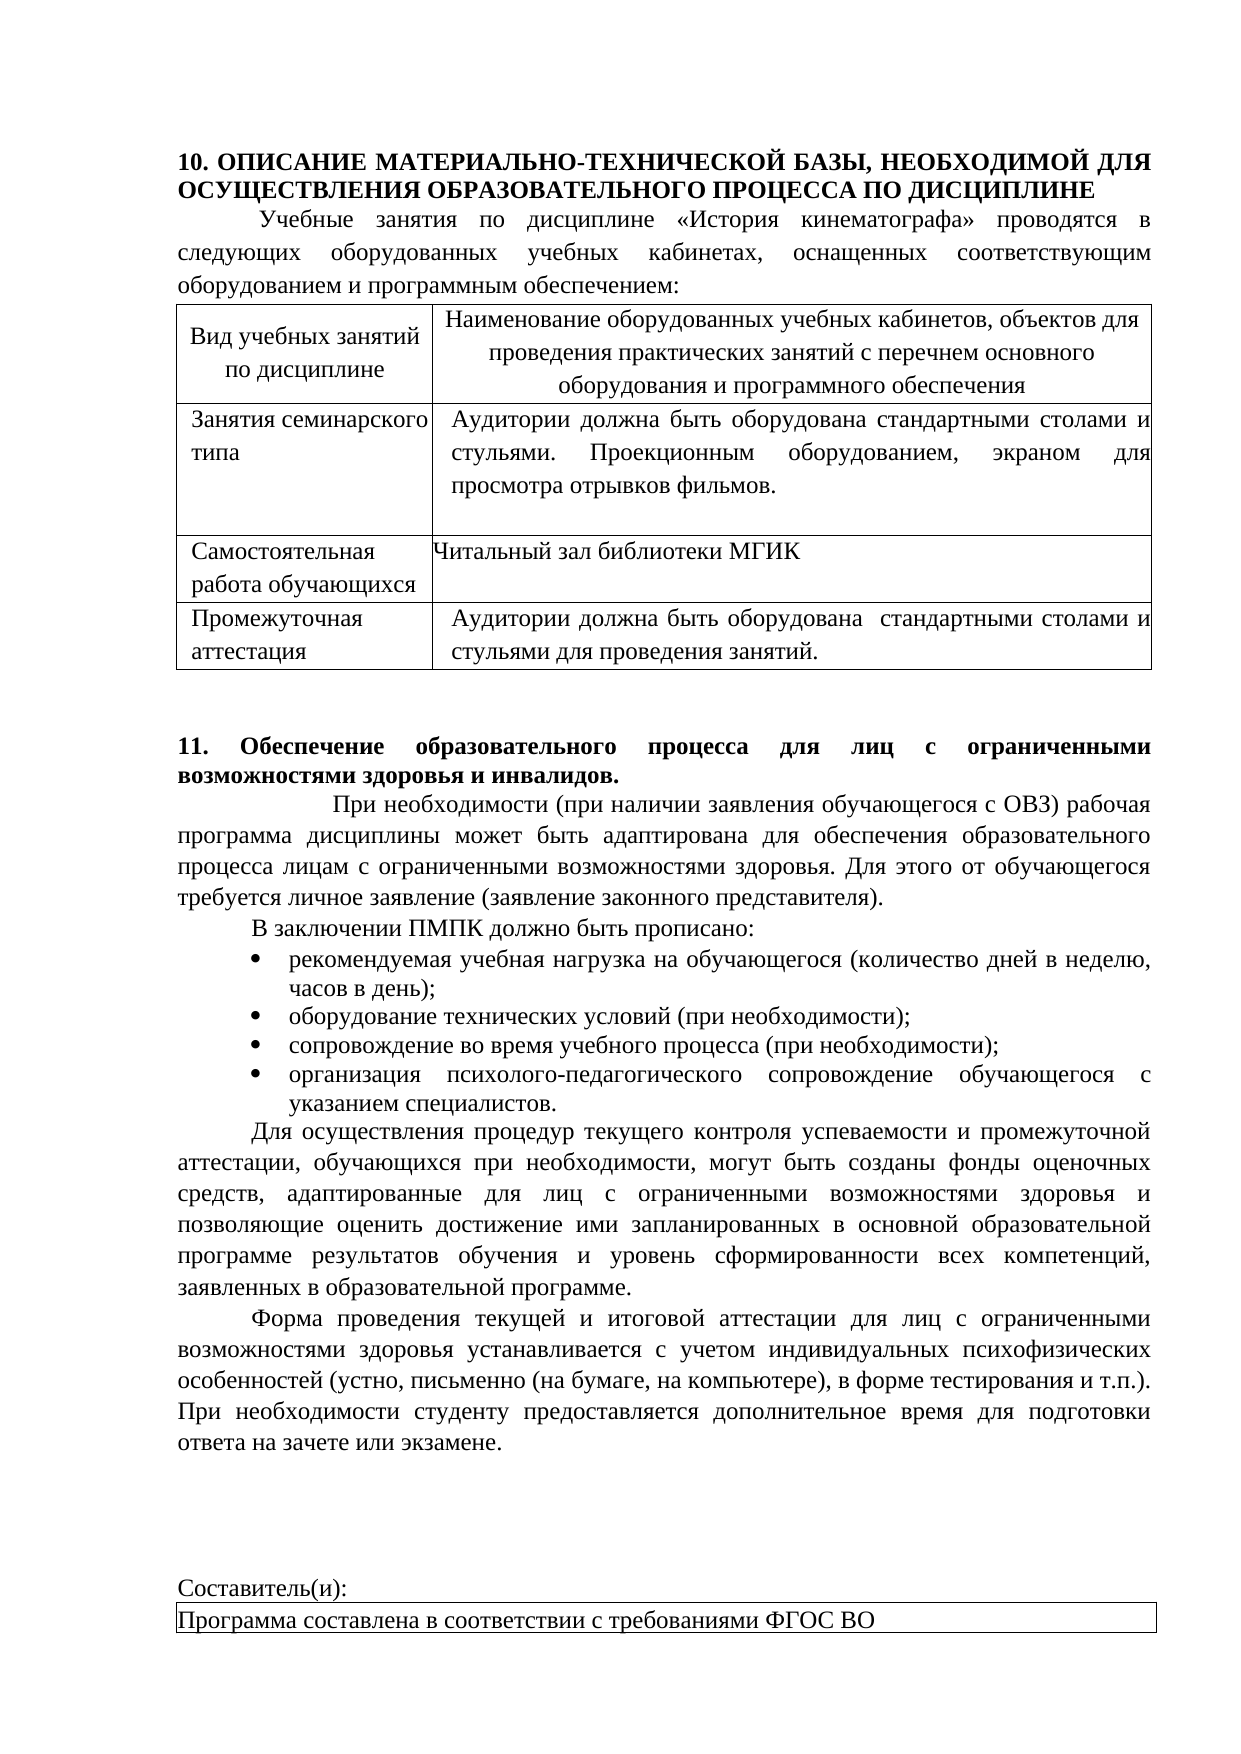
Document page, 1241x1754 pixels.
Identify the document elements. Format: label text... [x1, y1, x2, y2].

table_header Наименование оборудованных учебных кабинетов, объектов для проведения практических занятий с перечнем основного оборудования и программного обеспечения [433, 305, 1151, 403]
text При необходимости (при наличии заявления обучающегося с ОВЗ) рабочая программа дисциплины может быть адаптирована для обеспечения образовательного процесса лицам с ограниченными возможностями здоровья. Для этого от обучающегося требуется личное заявление (заявление законного представителя). [177, 789, 1152, 911]
text Учебные занятия по дисциплине «История кинематографа» проводятся в следующих оборудованных учебных кабинетах, оснащенных соответствующим оборудованием и программным обеспечением: [177, 204, 1152, 299]
list организация психолого-педагогического сопровождение обучающегося с указанием специалистов. [251, 1059, 1152, 1116]
text Форма проведения текущей и итоговой аттестации для лиц с ограниченными возможностями здоровья устанавливается с учетом индивидуальных психофизических особенностей (устно, письменно (на бумаге, на компьютере), в форме тестирования и т.п.). При необходимости студенту предоставляется дополнительное время для подготовки ответа на зачете или экзамене. [177, 1303, 1152, 1456]
list сопровождение во время учебного процесса (при необходимости); [251, 1030, 1152, 1059]
text Для осуществления процедур текущего контроля успеваемости и промежуточной аттестации, обучающихся при необходимости, могут быть созданы фонды оценочных средств, адаптированные для лиц с ограниченными возможностями здоровья и позволяющие оценить достижение ими запланированных в основной образовательной программе результатов обучения и уровень сформированности всех компетенций, заявленных в образовательной программе. [177, 1116, 1152, 1300]
text 10. ОПИСАНИЕ МАТЕРИАЛЬНО-ТЕХНИЧЕСКОЙ БАЗЫ, НЕОБХОДИМОЙ ДЛЯ ОСУЩЕСТВЛЕНИЯ ОБРАЗОВАТЕЛЬНОГО ПРОЦЕССА ПО ДИСЦИПЛИНЕ [177, 147, 1152, 204]
text 11. Обеспечение образовательного процесса для лиц с ограниченными возможностями здоровья и инвалидов. [177, 731, 1152, 789]
table_cell Самостоятельная работа обучающихся [177, 536, 432, 602]
list оборудование технических условий (при необходимости); [251, 1001, 1152, 1030]
text В заключении ПМПК должно быть прописано: [177, 913, 1152, 942]
table_cell Аудитории должна быть оборудована стандартными столами и стульями. Проекционным оборудованием, экраном для просмотра отрывков фильмов. [433, 404, 1151, 535]
table_cell Аудитории должна быть оборудована стандартными столами и стульями для проведения занятий. [433, 603, 1151, 668]
table_cell Читальный зал библиотеки МГИК [433, 536, 1151, 602]
table_cell Промежуточная аттестация [177, 603, 432, 668]
text Составитель(и): [177, 1573, 1152, 1602]
table_header Вид учебных занятий по дисциплине [177, 305, 432, 403]
text Программа составлена в соответствии с требованиями ФГОС ВО [177, 1603, 1156, 1632]
list рекомендуемая учебная нагрузка на обучающегося (количество дней в неделю, часов в день); [251, 944, 1152, 1001]
table_cell Занятия семинарского типа [177, 404, 432, 535]
